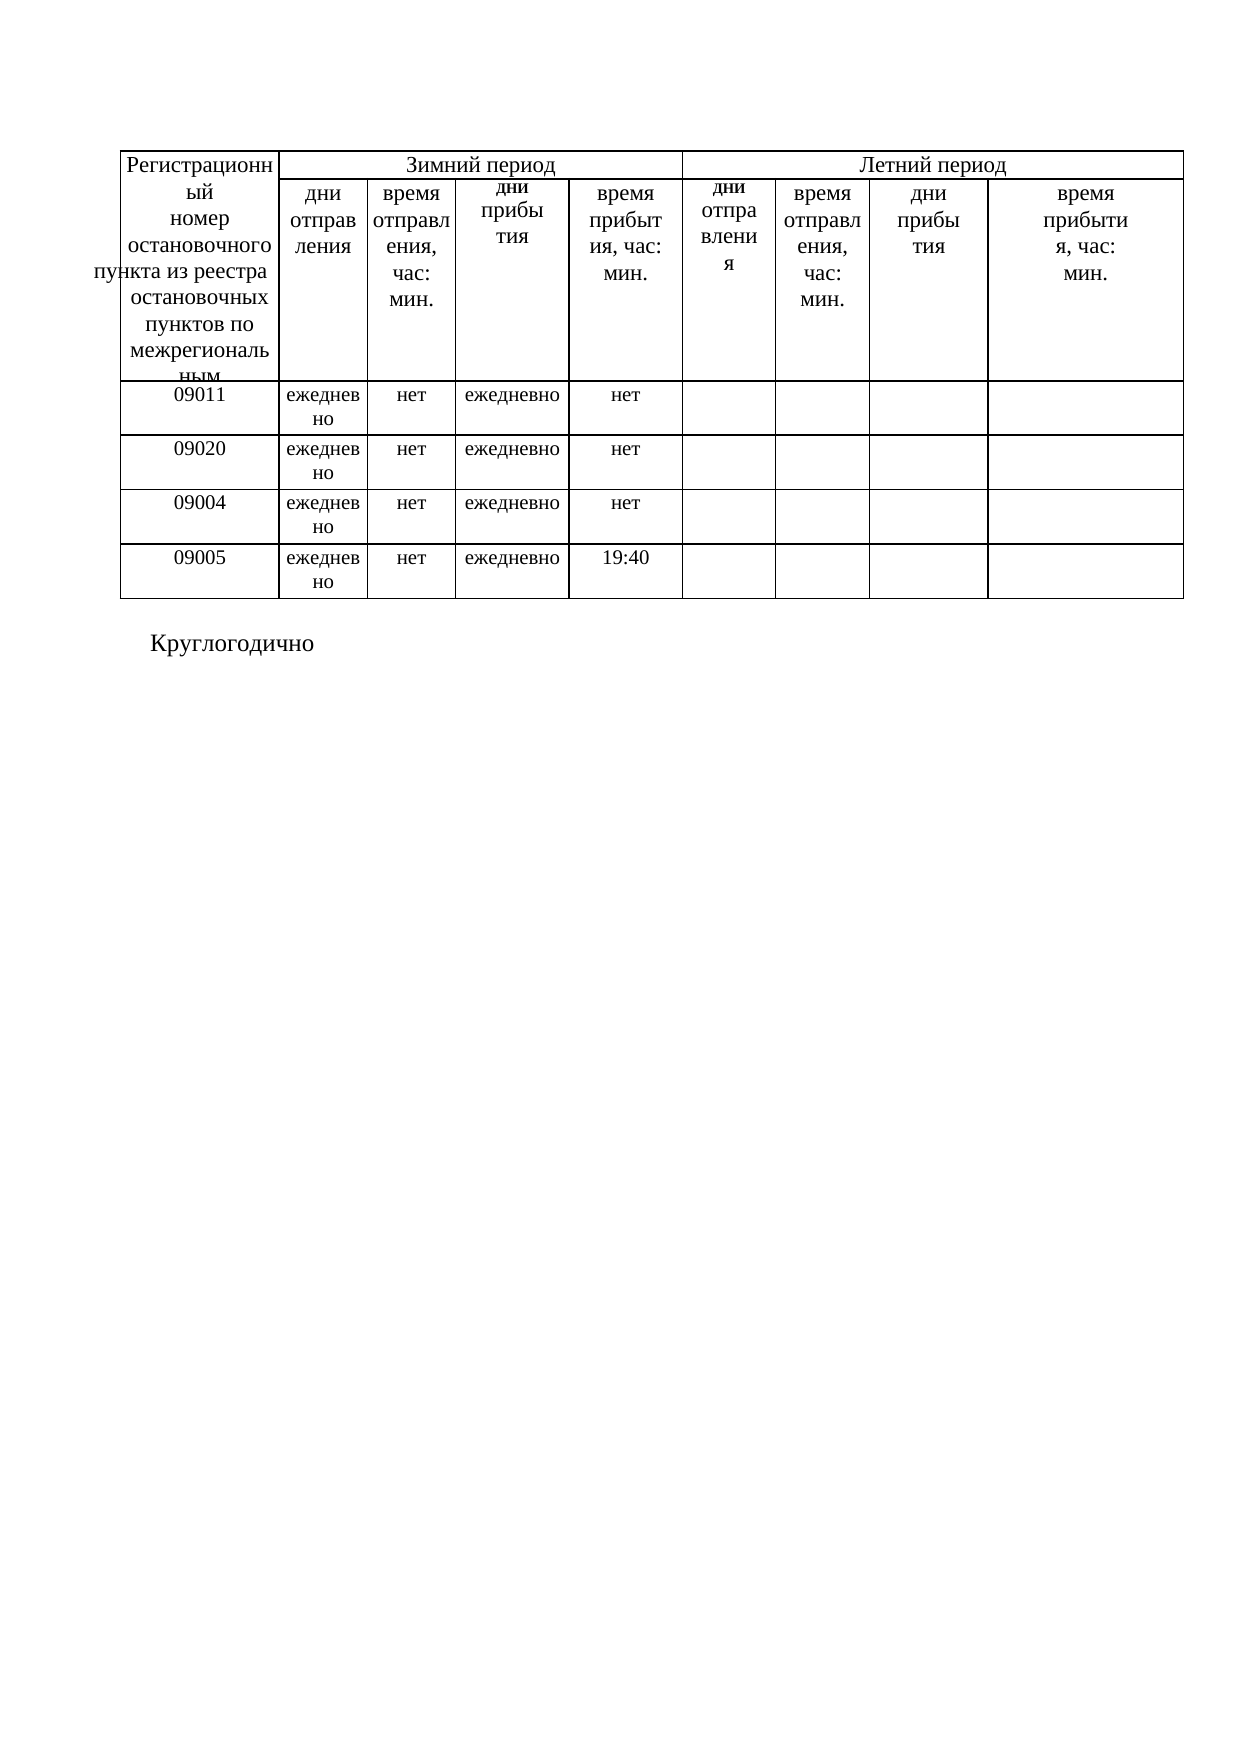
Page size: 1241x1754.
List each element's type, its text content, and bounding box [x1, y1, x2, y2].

table_cell нет [368, 382, 455, 434]
table_cell [683, 545, 775, 597]
table_cell нет [368, 545, 455, 597]
table_cell [683, 490, 775, 543]
table_cell ДНИ отпра влени я [683, 180, 775, 380]
table_cell ежедневно [280, 436, 367, 489]
table_cell ежедневно [280, 490, 367, 543]
table_cell время прибыти я, час: мин. [989, 180, 1183, 380]
table_cell 09011 [121, 382, 278, 434]
table_cell [870, 436, 987, 489]
table_cell нет [570, 490, 682, 543]
table_cell [776, 490, 869, 543]
table_cell нет [570, 382, 682, 434]
table_cell [989, 382, 1183, 434]
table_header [121, 152, 278, 380]
table_cell [989, 436, 1183, 489]
table_cell время отправл ения, час: мин. [368, 180, 455, 380]
table_cell ежедневно [456, 382, 568, 434]
table_cell нет [368, 436, 455, 489]
table_cell ежедневно [456, 490, 568, 543]
table_cell дни прибы тия [870, 180, 987, 380]
table_cell [683, 436, 775, 489]
table_cell [776, 436, 869, 489]
table_cell 19:40 [570, 545, 682, 597]
table_cell [870, 490, 987, 543]
table_cell [989, 545, 1183, 597]
table_cell 09005 [121, 545, 278, 597]
table_cell [870, 545, 987, 597]
table_cell ежедневно [456, 545, 568, 597]
text Круглогодично [150, 628, 1090, 657]
table_cell ежедневно [456, 436, 568, 489]
table_cell ДНИ прибы тия [456, 180, 568, 380]
table_cell ежедневно [280, 545, 367, 597]
table_cell дни отправ ления [280, 180, 367, 380]
table_header Зимний период [280, 152, 682, 178]
table_cell [870, 382, 987, 434]
table_cell 09020 [121, 436, 278, 489]
table_cell [776, 382, 869, 434]
table_cell нет [368, 490, 455, 543]
table_cell [776, 545, 869, 597]
table_cell ежедневно [280, 382, 367, 434]
table_cell время прибыт ия, час: мин. [570, 180, 682, 380]
table_header Летний период [683, 152, 1183, 178]
table_cell нет [570, 436, 682, 489]
table_cell 09004 [121, 490, 278, 543]
table_cell время отправл ения, час: мин. [776, 180, 869, 380]
table_cell [989, 490, 1183, 543]
table_cell [683, 382, 775, 434]
